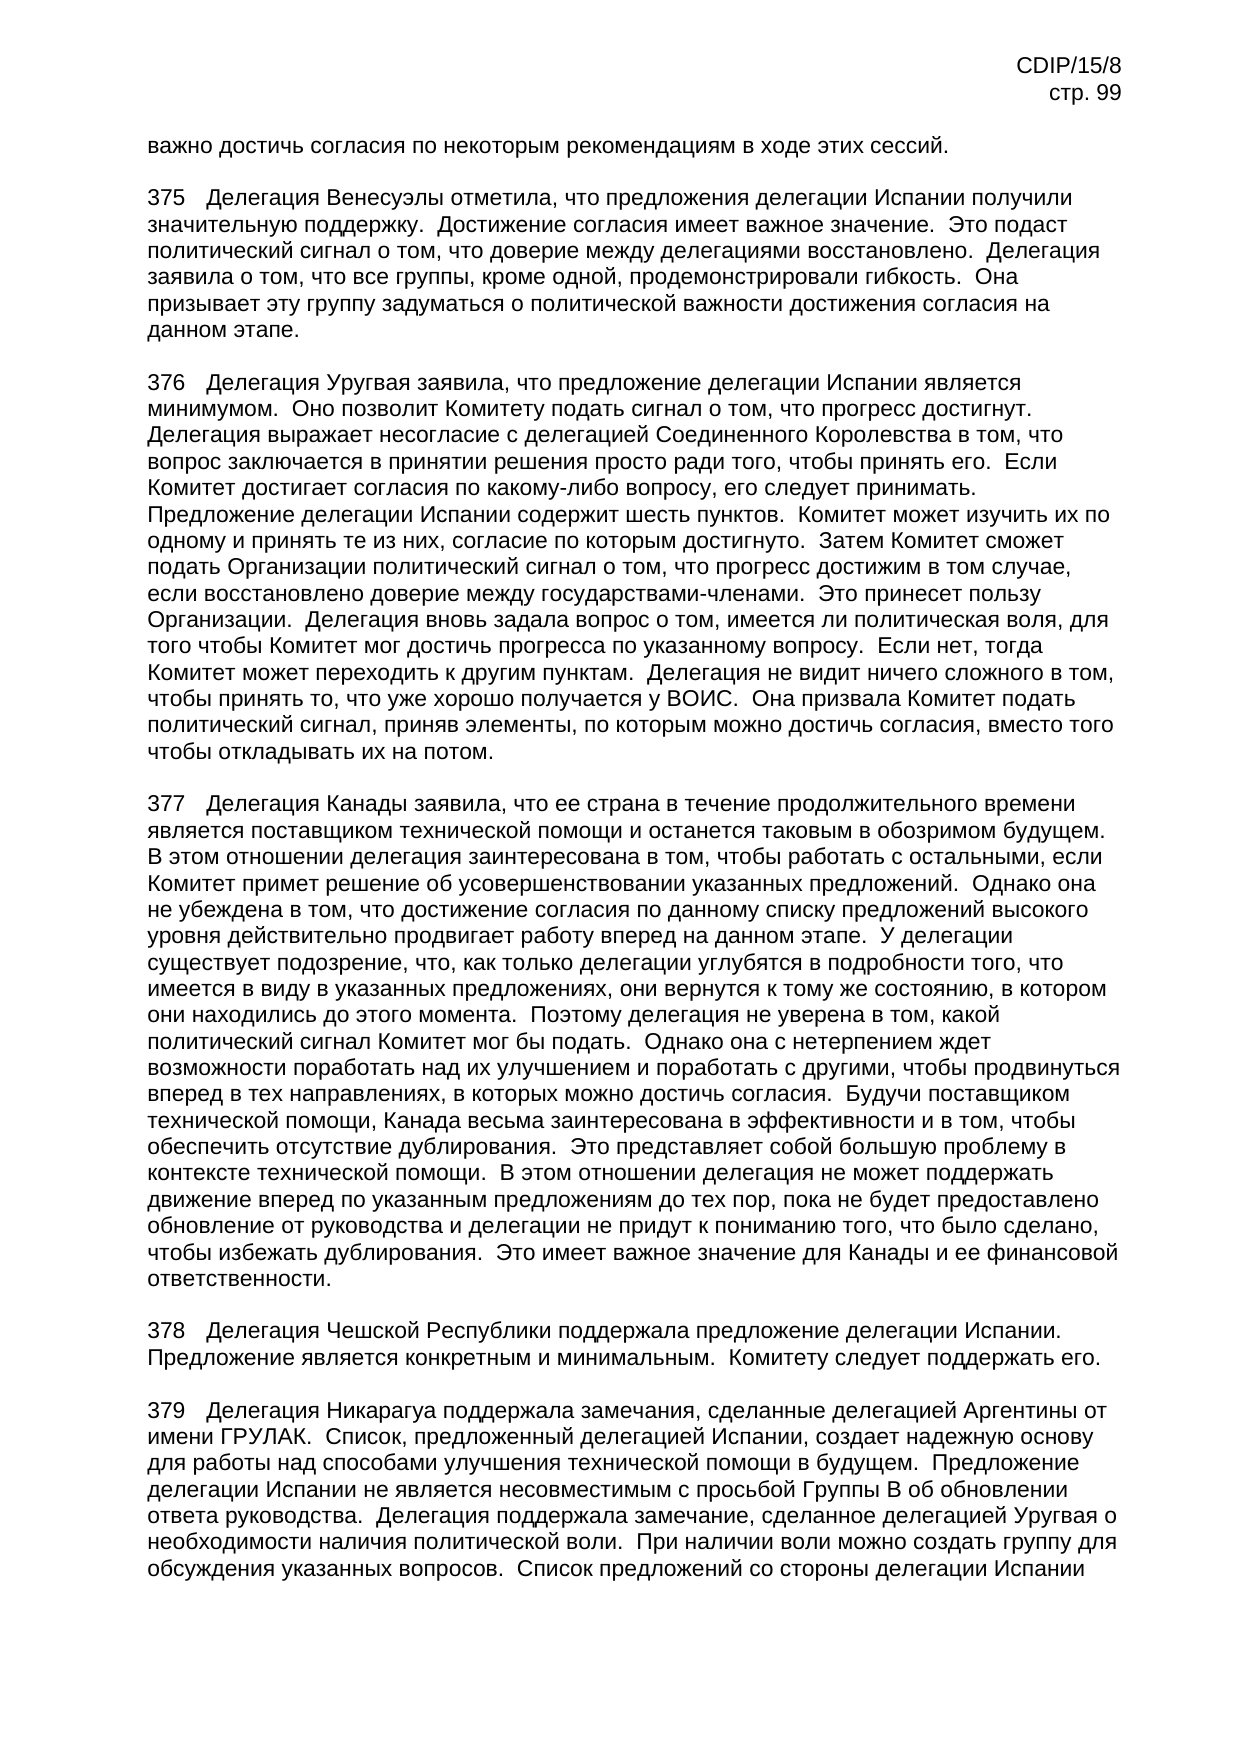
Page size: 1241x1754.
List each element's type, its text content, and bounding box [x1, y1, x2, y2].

text Делегация Чешской Республики поддержала предложение делегации Испании. Предложение является конкретным и минимальным. Комитету следует поддержать его. [147, 1317, 1126, 1370]
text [147, 1397, 1126, 1581]
text Делегация Венесуэлы отметила, что предложения делегации Испании получили значительную поддержку. Достижение согласия имеет важное значение. Это подаст политический сигнал о том, что доверие между делегациями восстановлено. Делегация заявила о том, что все группы, кроме одной, продемонстрировали гибкость. Она призывает эту группу задуматься о политической важности достижения согласия на данном этапе. [147, 184, 1126, 342]
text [147, 132, 1126, 158]
text Делегация Уругвая заявила, что предложение делегации Испании является минимумом. Оно позволит Комитету подать сигнал о том, что прогресс достигнут. Делегация выражает несогласие с делегацией Соединенного Королевства в том, что вопрос заключается в принятии решения просто ради того, чтобы принять его. Если Комитет достигает согласия по какому-либо вопросу, его следует принимать. Предложение делегации Испании содержит шесть пунктов. Комитет может изучить их по одному и принять те из них, согласие по которым достигнуто. Затем Комитет сможет подать Организации политический сигнал о том, что прогресс достижим в том случае, если восстановлено доверие между государствами-членами. Это принесет пользу Организации. Делегация вновь задала вопрос о том, имеется ли политическая воля, для того чтобы Комитет мог достичь прогресса по указанному вопросу. Если нет, тогда Комитет может переходить к другим пунктам. Делегация не видит ничего сложного в том, чтобы принять то, что уже хорошо получается у ВОИС. Она призвала Комитет подать политический сигнал, приняв элементы, по которым можно достичь согласия, вместо того чтобы откладывать их на потом. [147, 369, 1126, 764]
text Делегация Канады заявила, что ее страна в течение продолжительного времени является поставщиком технической помощи и останется таковым в обозримом будущем. В этом отношении делегация заинтересована в том, чтобы работать с остальными, если Комитет примет решение об усовершенствовании указанных предложений. Однако она не убеждена в том, что достижение согласия по данному списку предложений высокого уровня действительно продвигает работу вперед на данном этапе. У делегации существует подозрение, что, как только делегации углубятся в подробности того, что имеется в виду в указанных предложениях, они вернутся к тому же состоянию, в котором они находились до этого момента. Поэтому делегация не уверена в том, какой политический сигнал Комитет мог бы подать. Однако она с нетерпением ждет возможности поработать над их улучшением и поработать с другими, чтобы продвинуться вперед в тех направлениях, в которых можно достичь согласия. Будучи поставщиком технической помощи, Канада весьма заинтересована в эффективности и в том, чтобы обеспечить отсутствие дублирования. Это представляет собой большую проблему в контексте технической помощи. В этом отношении делегация не может поддержать движение вперед по указанным предложениям до тех пор, пока не будет предоставлено обновление от руководства и делегации не придут к пониманию того, что было сделано, чтобы избежать дублирования. Это имеет важное значение для Канады и ее финансовой ответственности. [147, 790, 1126, 1291]
